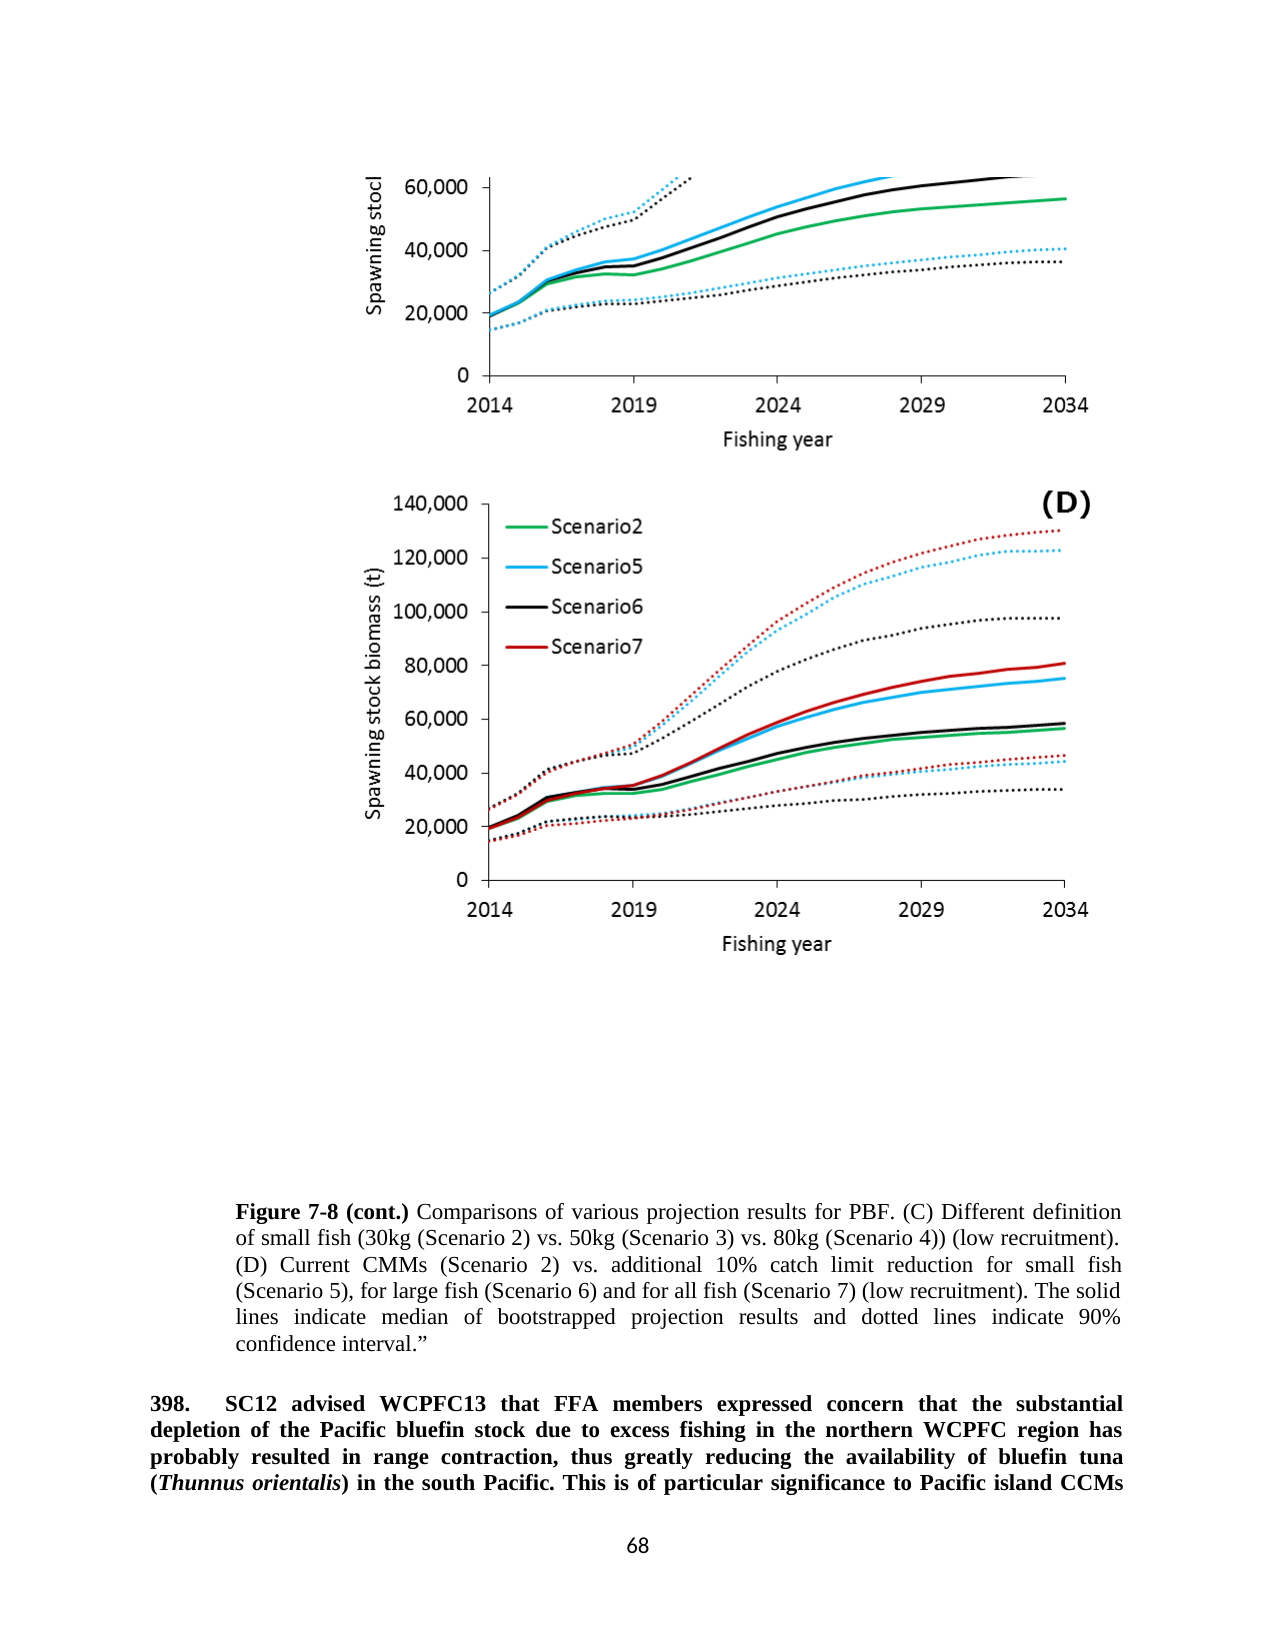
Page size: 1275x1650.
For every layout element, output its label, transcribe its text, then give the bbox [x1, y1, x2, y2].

picture [332, 177, 1112, 984]
text Figure 7-8 (cont.) Comparisons of various projection results for PBF. (C) Different definition of small fish (30kg (Scenario 2) vs. 50kg (Scenario 3) vs. 80kg (Scenario 4)) (low recruitment). (D) Current CMMs (Scenario 2) vs. additional 10% catch limit reduction for small fish (Scenario 5), for large fish (Scenario 6) and for all fish (Scenario 7) (low recruitment). The solid lines indicate median of bootstrapped projection results and dotted lines indicate 90% confidence interval.” [235, 1198, 1122, 1356]
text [150, 1390, 1125, 1496]
